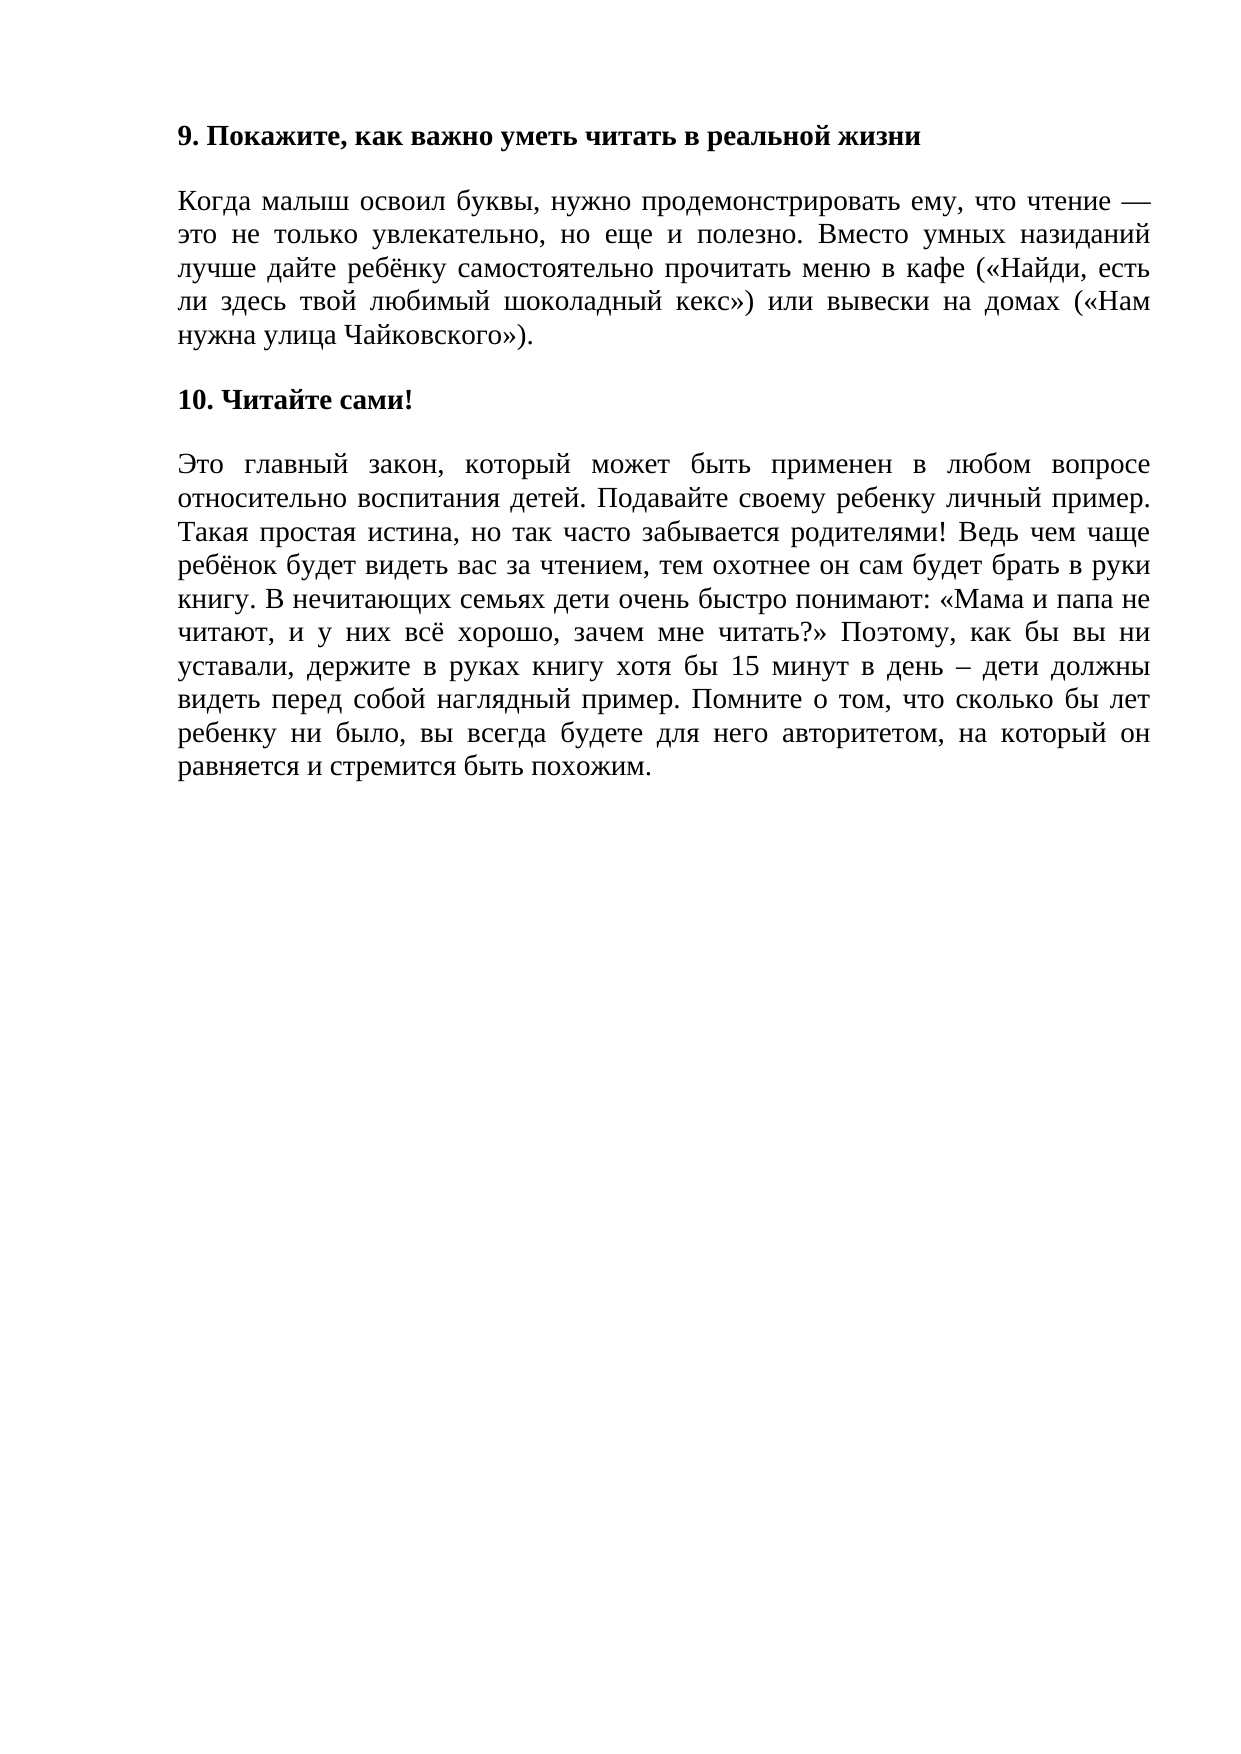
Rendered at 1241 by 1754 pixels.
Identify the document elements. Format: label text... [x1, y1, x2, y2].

text Это главный закон, который может быть применен в любом вопросе относительно воспитания детей. Подавайте своему ребенку личный пример. Такая простая истина, но так часто забывается родителями! Ведь чем чаще ребёнок будет видеть вас за чтением, тем охотнее он сам будет брать в руки книгу. В нечитающих семьях дети очень быстро понимают: «Мама и папа не читают, и у них всё хорошо, зачем мне читать?» Поэтому, как бы вы ни уставали, держите в руках книгу хотя бы 15 минут в день – дети должны видеть перед собой наглядный пример. Помните о том, что сколько бы лет ребенку ни было, вы всегда будете для него авторитетом, на который он равняется и стремится быть похожим. [177, 447, 1152, 782]
text Когда малыш освоил буквы, нужно продемонстрировать ему, что чтение — это не только увлекательно, но еще и полезно. Вместо умных назиданий лучше дайте ребёнку самостоятельно прочитать меню в кафе («Найди, есть ли здесь твой любимый шоколадный кекс») или вывески на домах («Нам нужна улица Чайковского»). [177, 183, 1152, 351]
text 10. Читайте сами! [177, 382, 1152, 415]
text 9. Покажите, как важно уметь читать в реальной жизни [177, 118, 1152, 152]
